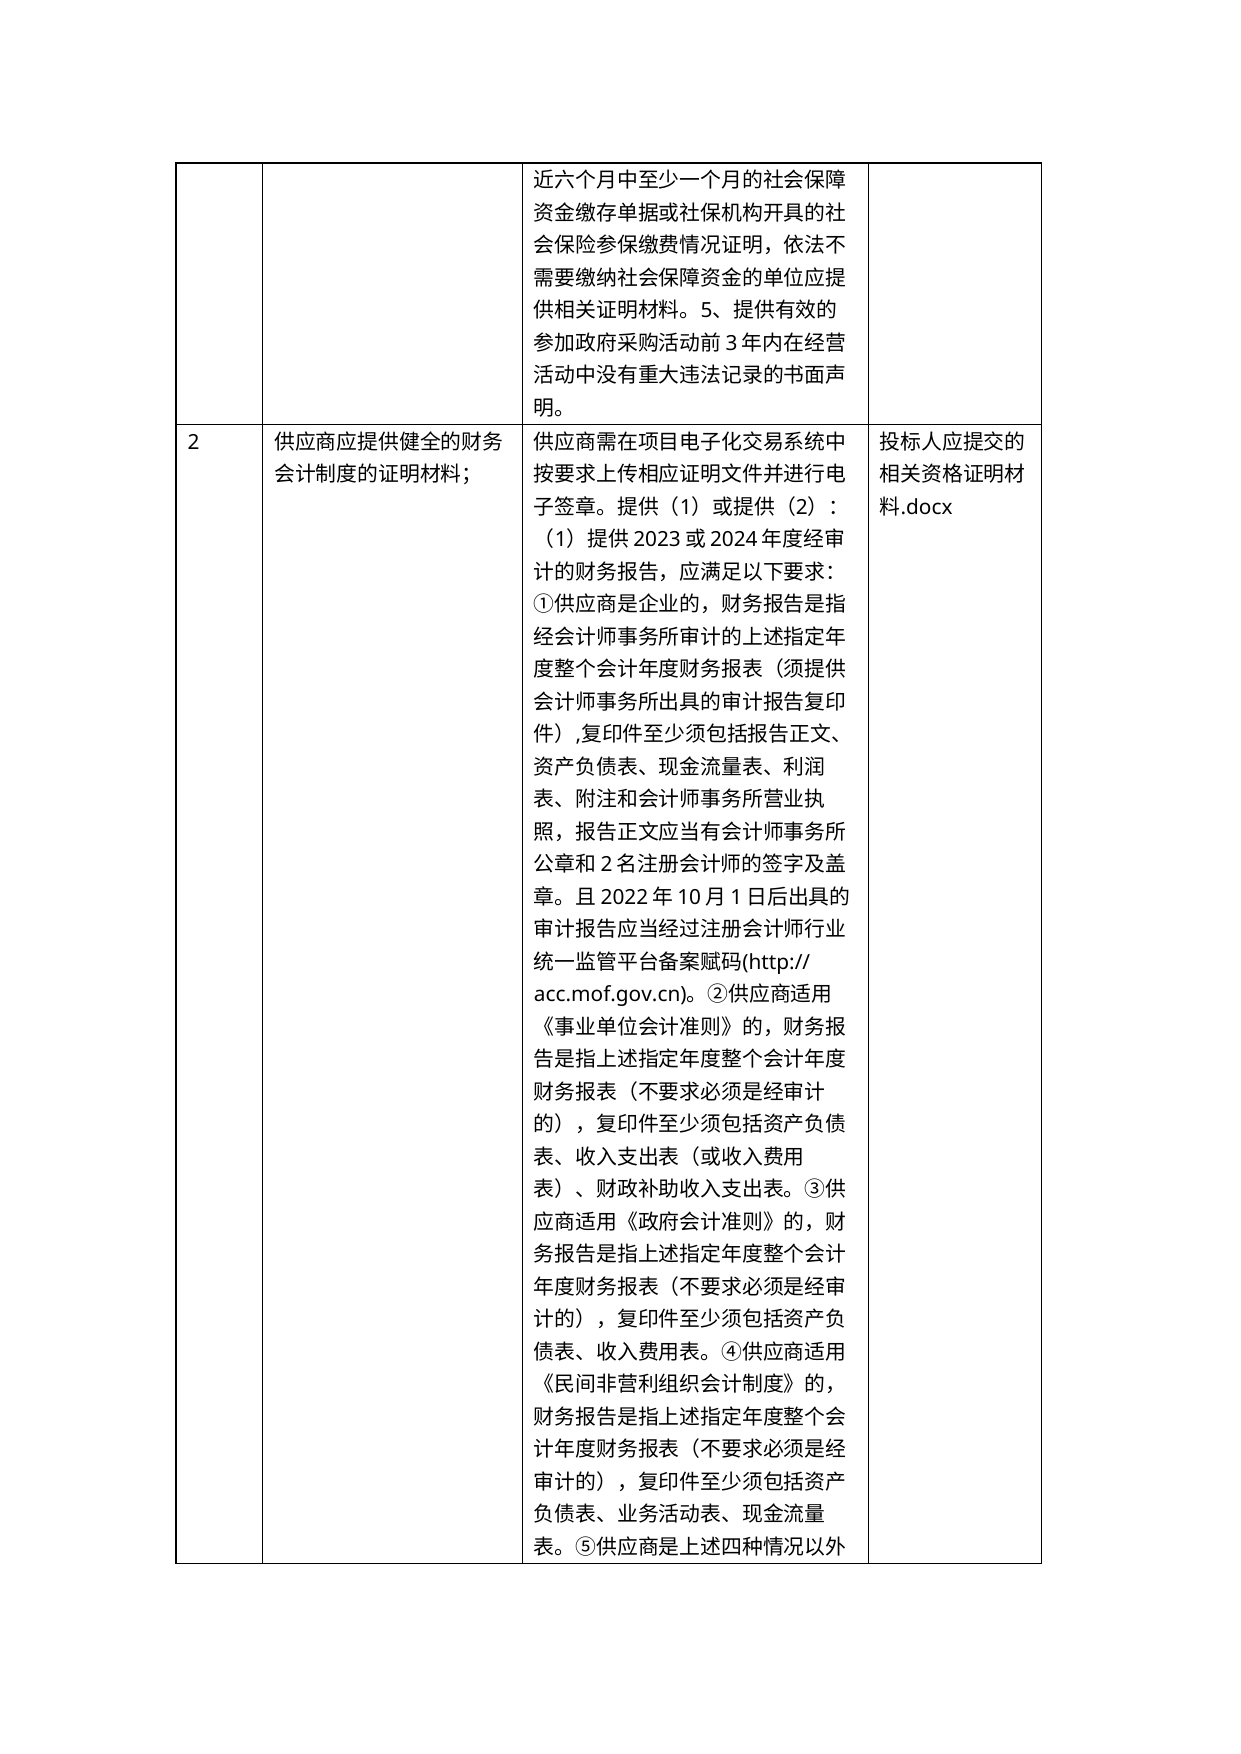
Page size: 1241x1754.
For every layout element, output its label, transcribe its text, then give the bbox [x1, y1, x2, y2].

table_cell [523, 164, 868, 423]
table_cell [263, 164, 522, 423]
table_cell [869, 164, 1041, 423]
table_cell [263, 425, 522, 1563]
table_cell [869, 425, 1041, 1563]
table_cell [523, 425, 868, 1563]
table_cell 2 [177, 425, 262, 1563]
table_cell 1 [177, 164, 262, 423]
